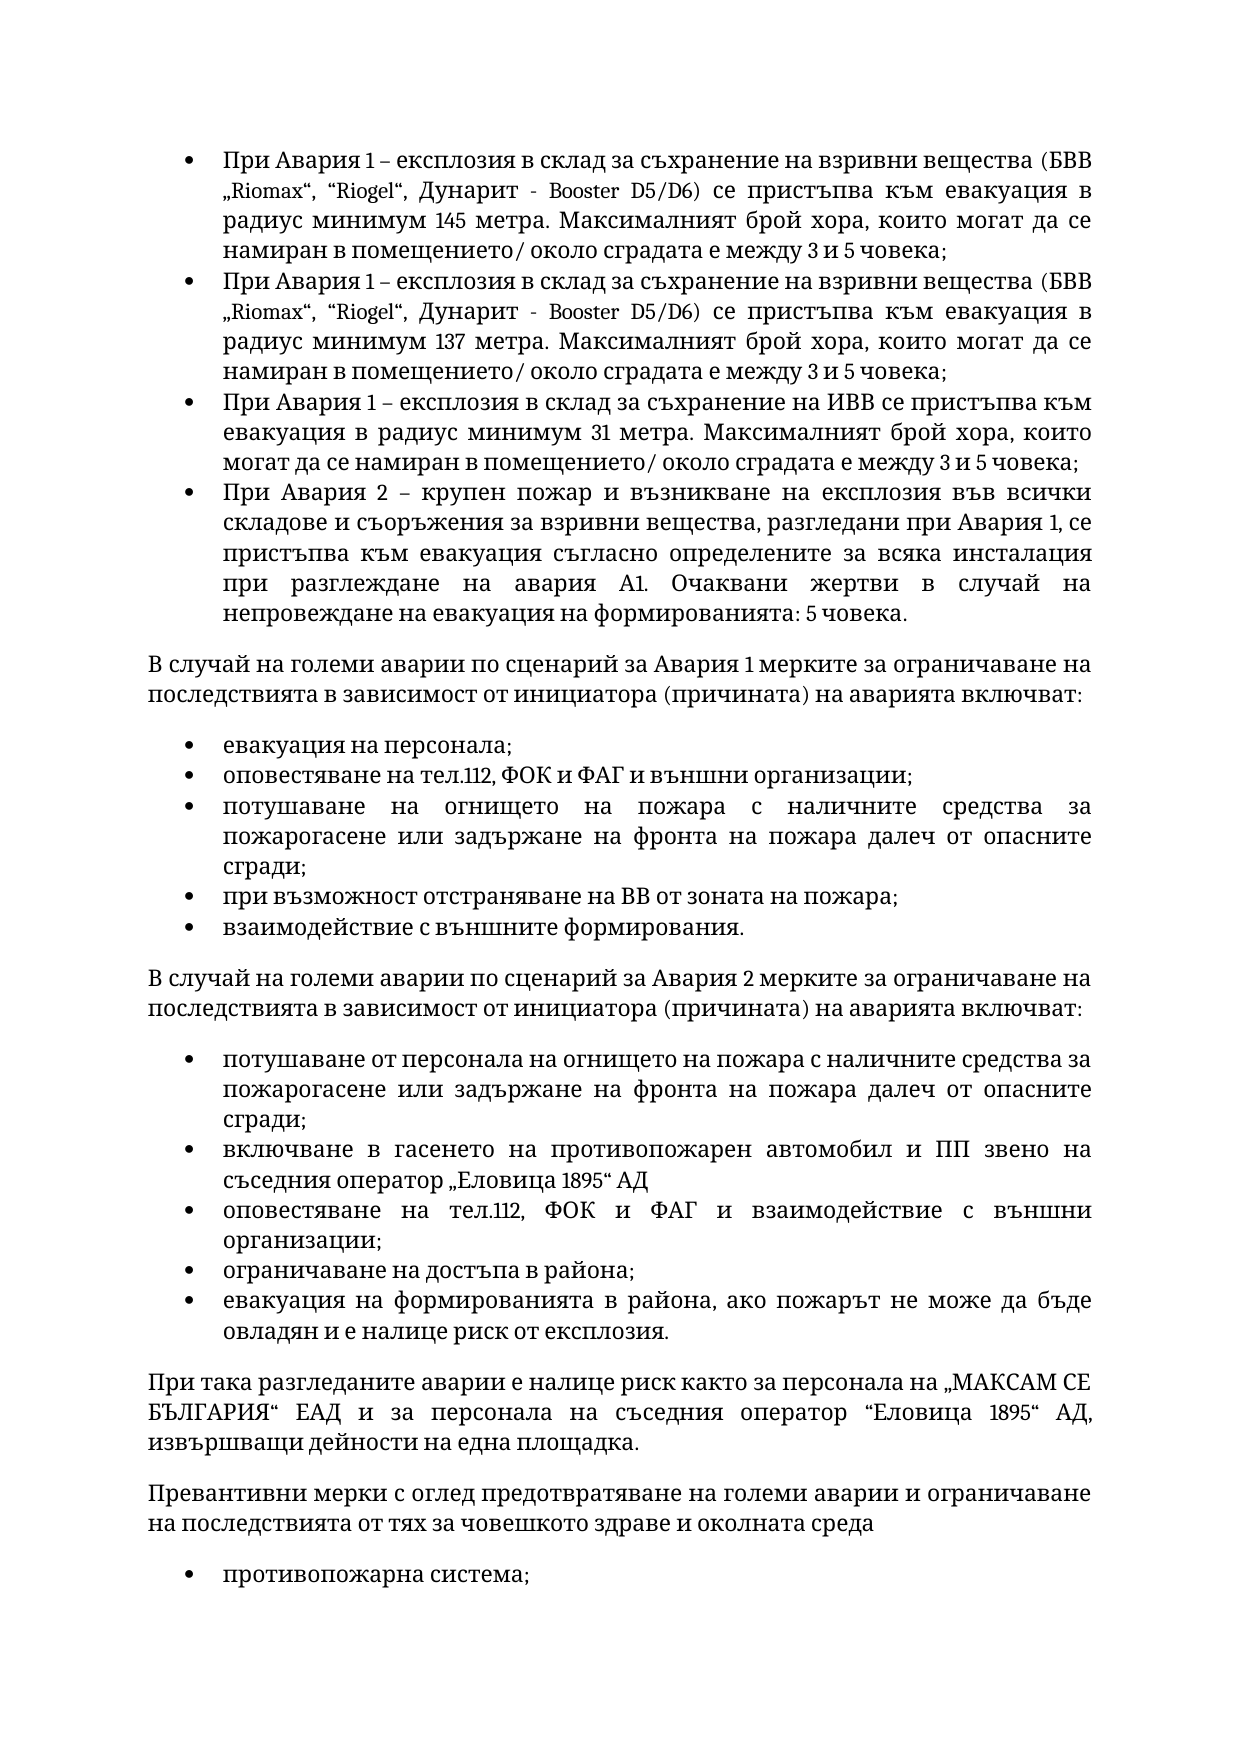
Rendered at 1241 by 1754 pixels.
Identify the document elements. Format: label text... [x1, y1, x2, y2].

list евакуация на персонала; [185, 733, 1093, 759]
list евакуация на формированията в района, ако пожарът не може да бъде овладян и е налице риск от експлозия. [185, 1288, 1093, 1345]
list при възможност отстраняване на ВВ от зоната на пожара; [185, 884, 1093, 910]
text В случай на големи аварии по сценарий за Авария 1 мерките за ограничаване на последствията в зависимост от инициатора (причината) на аварията включват: [148, 652, 1093, 708]
list оповестяване на тел.112, ФОК и ФАГ и външни организации; [185, 763, 1093, 789]
text При така разгледаните аварии е налице риск както за персонала на „МАКСАМ СЕ БЪЛГАРИЯ“ ЕАД и за персонала на съседния оператор “Еловица 1895“ АД, извършващи дейности на една площадка. [148, 1369, 1093, 1456]
list взаимодействие с външните формирования. [185, 914, 1093, 941]
list При Авария 1 – експлозия в склад за съхранение на взривни вещества (БВВ „Riomax“, “Riogel“, Дунарит - Booster D5/D6) се пристъпва към евакуация в радиус минимум 145 метра. Максималният брой хора, които могат да се намиран в помещението/ около сградата е между 3 и 5 човека; [185, 148, 1093, 264]
list потушаване от персонала на огнището на пожара с наличните средства за пожарогасене или задържане на фронта на пожара далеч от опасните сгради; [185, 1047, 1093, 1133]
list противопожарна система; [185, 1562, 1093, 1588]
list При Авария 1 – експлозия в склад за съхранение на ИВВ се пристъпва към евакуация в радиус минимум 31 метра. Максималният брой хора, които могат да се намиран в помещението/ около сградата е между 3 и 5 човека; [185, 389, 1093, 476]
list ограничаване на достъпа в района; [185, 1258, 1093, 1284]
text В случай на големи аварии по сценарий за Авария 2 мерките за ограничаване на последствията в зависимост от инициатора (причината) на аварията включват: [148, 965, 1093, 1022]
list При Авария 1 – експлозия в склад за съхранение на взривни вещества (БВВ „Riomax“, “Riogel“, Дунарит - Booster D5/D6) се пристъпва към евакуация в радиус минимум 137 метра. Максималният брой хора, които могат да се намиран в помещението/ около сградата е между 3 и 5 човека; [185, 268, 1093, 385]
list включване в гасенето на противопожарен автомобил и ПП звено на съседния оператор „Еловица 1895“ АД [185, 1137, 1093, 1194]
list При Авария 2 – крупен пожар и възникване на експлозия във всички складове и съоръжения за взривни вещества, разгледани при Авария 1, се пристъпва към евакуация съгласно определените за всяка инсталация при разглеждане на авария А1. Очаквани жертви в случай на непровеждане на евакуация на формированията: 5 човека. [185, 480, 1093, 627]
list оповестяване на тел.112, ФОК и ФАГ и взаимодействие с външни организации; [185, 1198, 1093, 1254]
list потушаване на огнището на пожара с наличните средства за пожарогасене или задържане на фронта на пожара далеч от опасните сгради; [185, 793, 1093, 880]
text Превантивни мерки с оглед предотвратяване на големи аварии и ограничаване на последствията от тях за човешкото здраве и околната среда [148, 1481, 1093, 1537]
